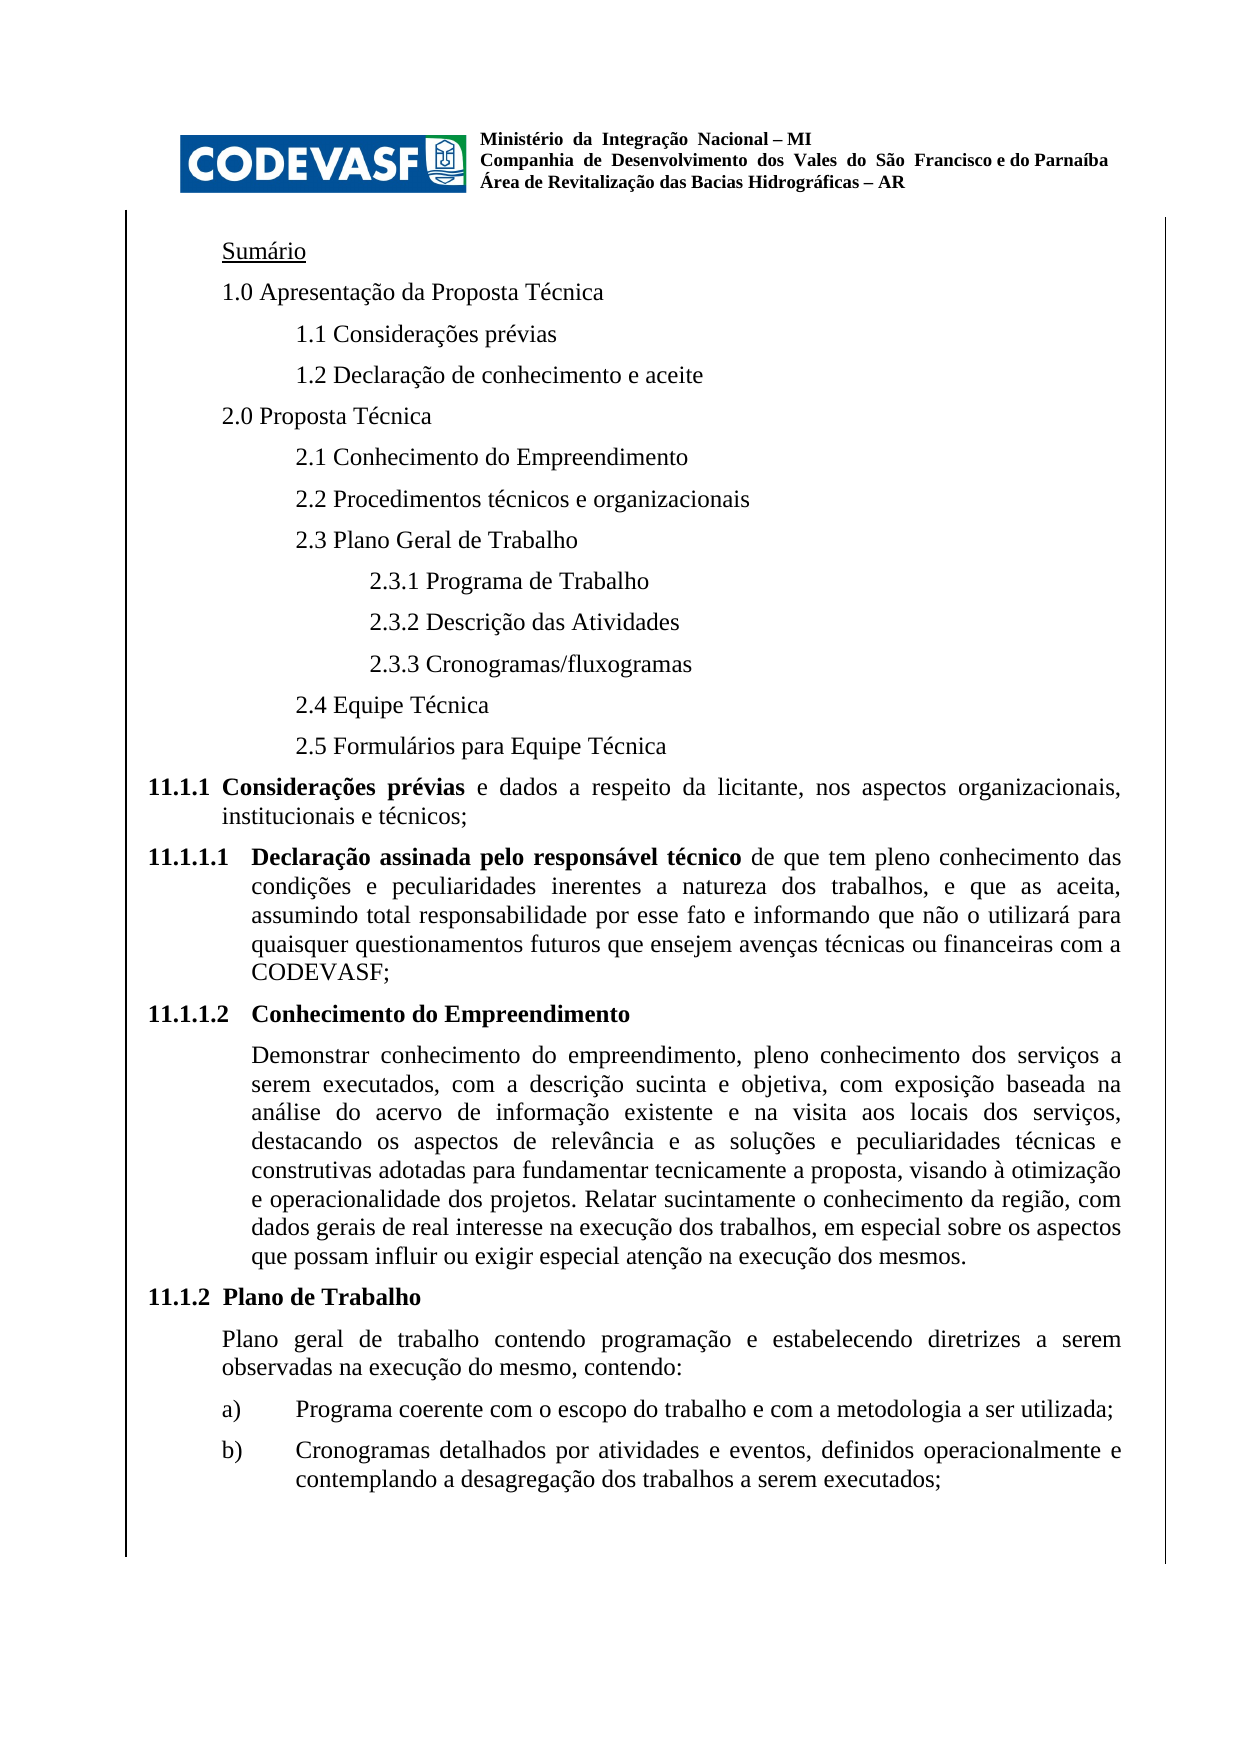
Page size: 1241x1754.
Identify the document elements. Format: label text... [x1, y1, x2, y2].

text 1.2 Declaração de conhecimento e aceite [222, 360, 1122, 389]
list Conhecimento do Empreendimento [148, 999, 1122, 1027]
text 1.0 Apresentação da Proposta Técnica [148, 277, 1122, 306]
text 11.1.1.1 Declaração assinada pelo responsável técnico de que tem pleno conhecimento das condições e peculiaridades inerentes a natureza dos trabalhos, e que as aceita, assumindo total responsabilidade por esse fato e informando que não o utilizará para quaisquer questionamentos futuros que ensejem avenças técnicas ou financeiras com a CODEVASF; [148, 842, 1122, 986]
text 2.2 Procedimentos técnicos e organizacionais [222, 484, 1122, 512]
text 2.3.2 Descrição das Atividades [295, 607, 1122, 636]
text 11.1.1 Considerações prévias e dados a respeito da licitante, nos aspectos organizacionais, institucionais e técnicos; [148, 772, 1122, 830]
text 2.3.1 Programa de Trabalho [295, 566, 1122, 595]
text Sumário [222, 236, 1122, 265]
text Demonstrar conhecimento do empreendimento, pleno conhecimento dos serviços a serem executados, com a descrição sucinta e objetiva, com exposição baseada na análise do acervo de informação existente e na visita aos locais dos serviços, destacando os aspectos de relevância e as soluções e peculiaridades técnicas e construtivas adotadas para fundamentar tecnicamente a proposta, visando à otimização e operacionalidade dos projetos. Relatar sucintamente o conhecimento da região, com dados gerais de real interesse na execução dos trabalhos, em especial sobre os aspectos que possam influir ou exigir especial atenção na execução dos mesmos. [148, 1040, 1122, 1270]
picture [180, 135, 467, 193]
list Cronogramas detalhados por atividades e eventos, definidos operacionalmente e contemplando a desagregação dos trabalhos a serem executados; [222, 1435, 1122, 1492]
subtitle Plano geral de trabalho contendo programação e estabelecendo diretrizes a serem observadas na execução do mesmo, contendo: [148, 1324, 1122, 1381]
text 2.3 Plano Geral de Trabalho [222, 525, 1122, 554]
list Programa coerente com o escopo do trabalho e com a metodologia a ser utilizada; [222, 1394, 1122, 1422]
list Equipe Técnica [295, 690, 1122, 719]
subtitle 11.1.2 Plano de Trabalho [148, 1282, 1122, 1311]
list Formulários para Equipe Técnica [295, 731, 1122, 760]
text 1.1 Considerações prévias [222, 319, 1122, 347]
text 2.3.3 Cronogramas/fluxogramas [295, 649, 1122, 677]
text 2.1 Conhecimento do Empreendimento [222, 442, 1122, 471]
text 2.0 Proposta Técnica [148, 401, 1122, 430]
